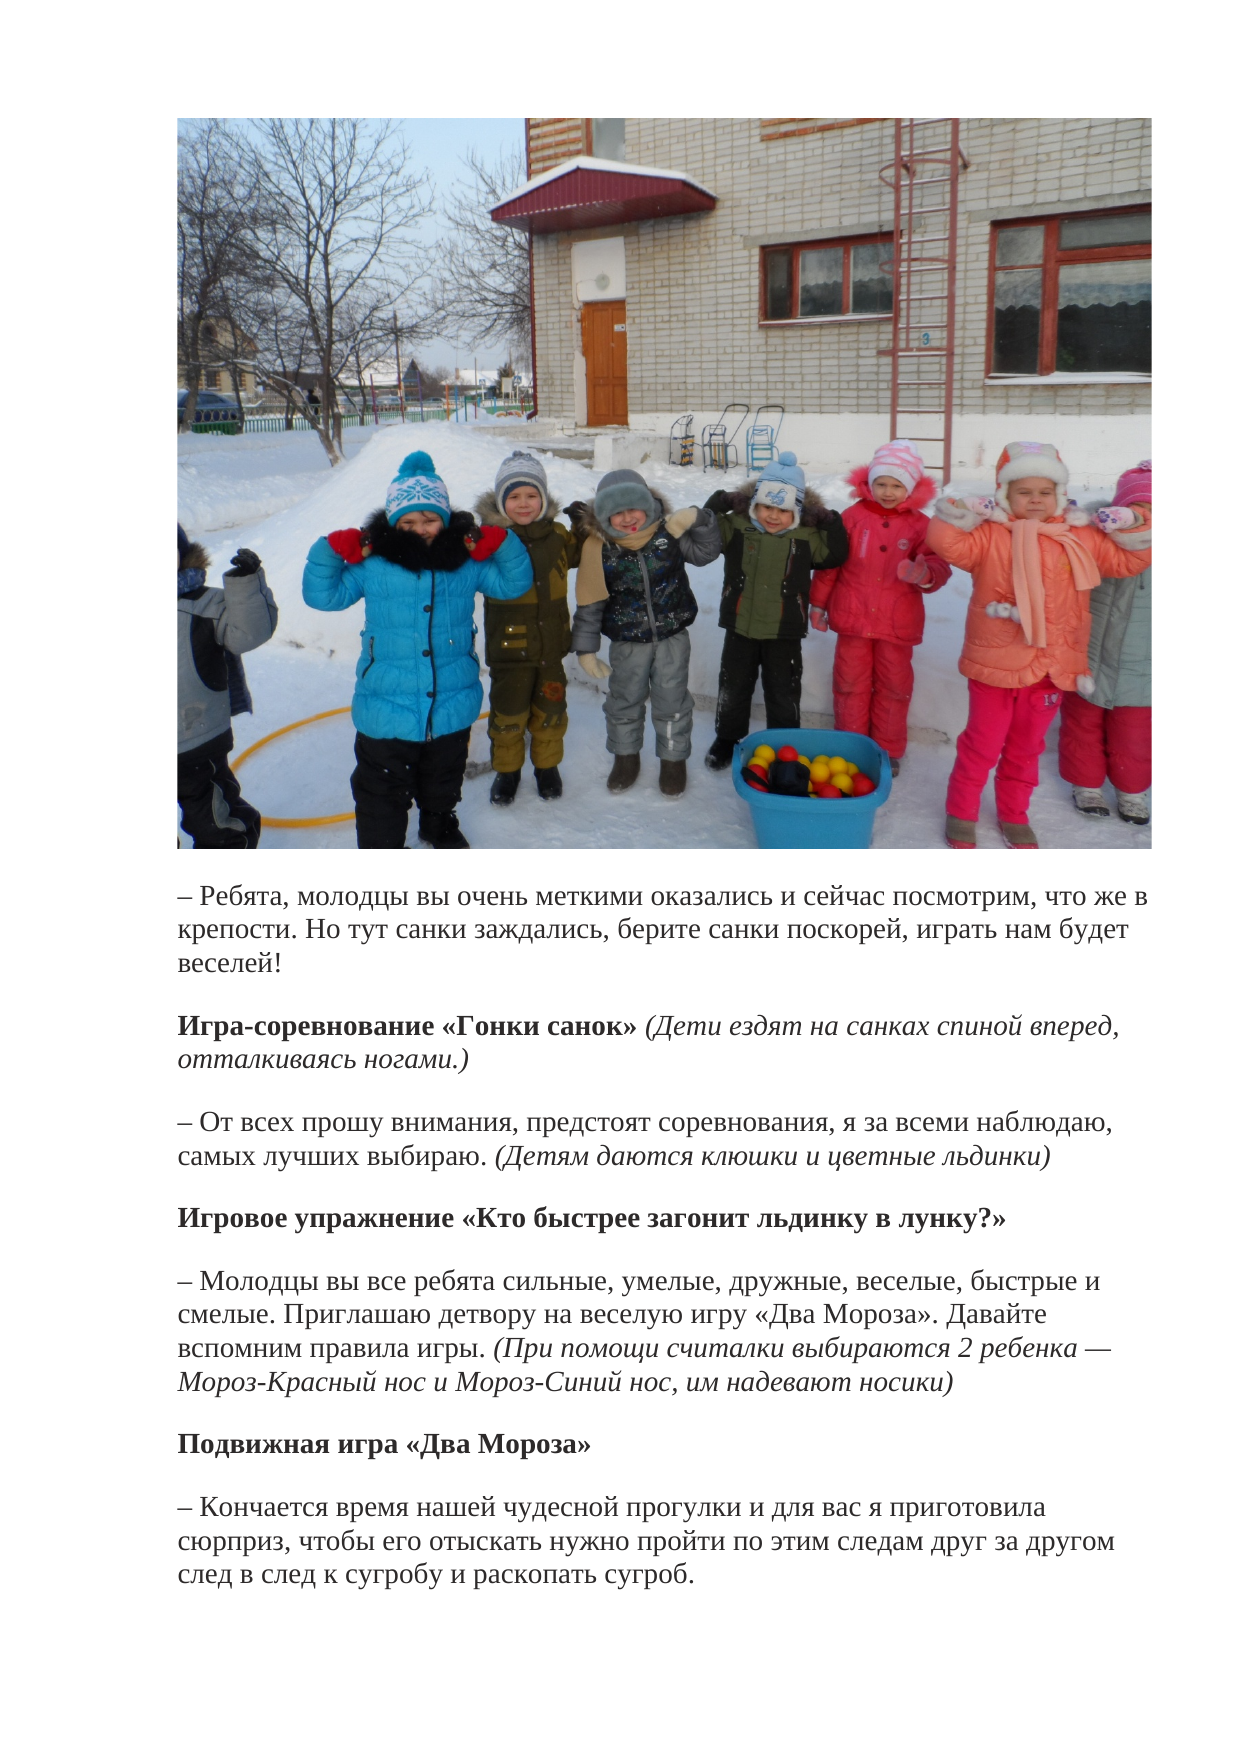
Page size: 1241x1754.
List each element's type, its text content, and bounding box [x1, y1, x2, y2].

text – Кончается время нашей чудесной прогулки и для вас я приготовила сюрприз, чтобы его отыскать нужно пройти по этим следам друг за другом след в след к сугробу и раскопать сугроб. [177, 1489, 1152, 1590]
text – Ребята, молодцы вы очень меткими оказались и сейчас посмотрим, что же в крепости. Но тут санки заждались, берите санки поскорей, играть нам будет веселей! [177, 878, 1152, 979]
picture [177, 118, 1152, 849]
text Подвижная игра «Два Мороза» [177, 1426, 1152, 1460]
text Игра-соревнование «Гонки санок» (Дети ездят на санках спиной вперед, отталкиваясь ногами.) [177, 1008, 1152, 1075]
text – Молодцы вы все ребята сильные, умелые, дружные, веселые, быстрые и смелые. Приглашаю детвору на веселую игру «Два Мороза». Давайте вспомним правила игры. (При помощи считалки выбираются 2 ребенка — Мороз-Красный нос и Мороз-Синий нос, им надевают носики) [177, 1263, 1152, 1397]
text Игровое упражнение «Кто быстрее загонит льдинку в лунку?» [177, 1200, 1152, 1234]
text – От всех прошу внимания, предстоят соревнования, я за всеми наблюдаю, самых лучших выбираю. (Детям даются клюшки и цветные льдинки) [177, 1104, 1152, 1171]
